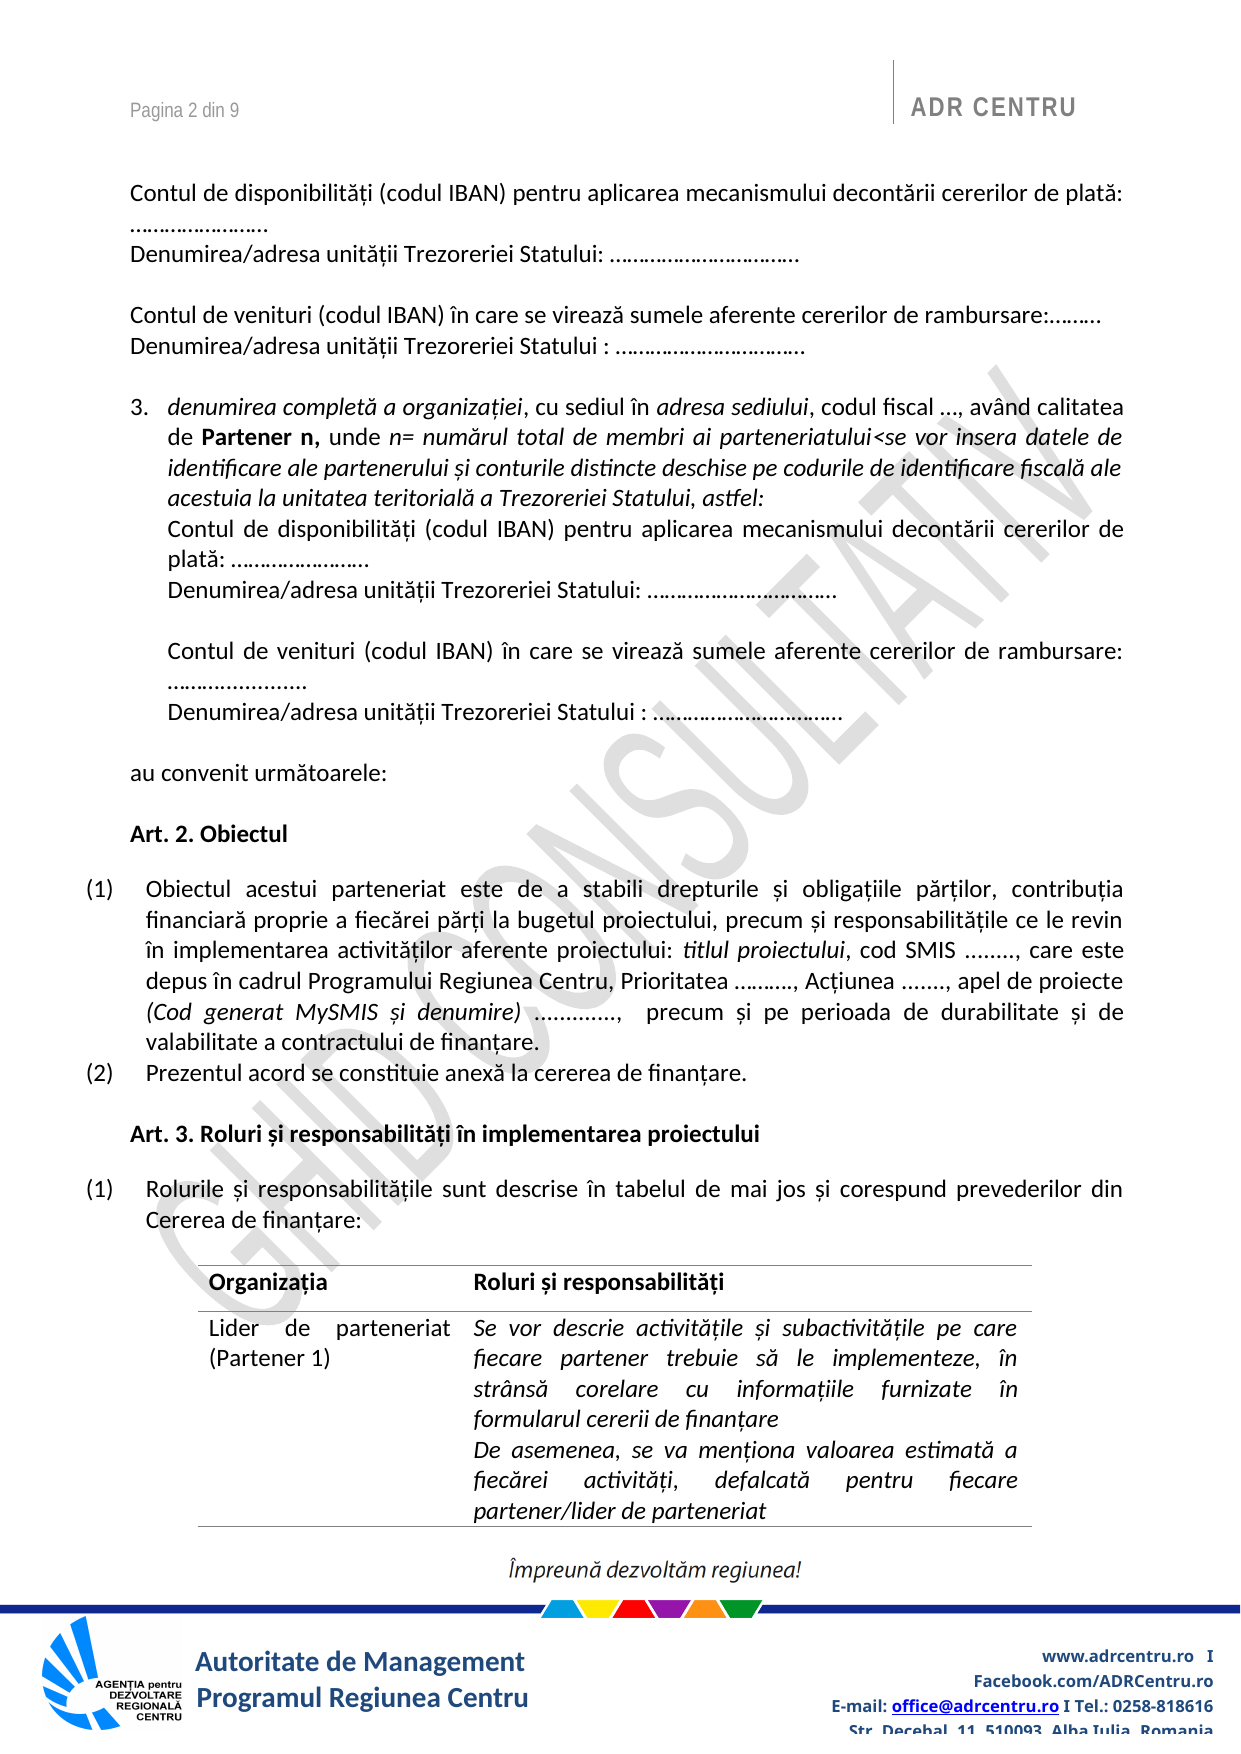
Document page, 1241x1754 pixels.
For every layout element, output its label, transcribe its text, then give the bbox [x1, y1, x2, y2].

table_cell Lider de parteneriat (Partener 1) [198, 1312, 462, 1526]
text Contul de disponibilități (codul IBAN) pentru aplicarea mecanismului decontării cererilor de plată: …………………… [167, 513, 1125, 574]
text Contul de disponibilități (codul IBAN) pentru aplicarea mecanismului decontării cererilor de plată: …………………… [130, 177, 1125, 238]
text Denumirea/adresa unității Trezoreriei Statului : …………………………… [167, 696, 1125, 727]
text Denumirea/adresa unității Trezoreriei Statului : …………………………… [130, 330, 1125, 360]
subtitle Obiectul [130, 818, 1125, 849]
picture [574, 1600, 1241, 1618]
text Denumirea/adresa unității Trezoreriei Statului: …………………………… [167, 574, 1125, 604]
text Contul de venituri (codul IBAN) în care se virează sumele aferente cererilor de rambursare:……… [130, 299, 1125, 330]
text Denumirea/adresa unității Trezoreriei Statului: …………………………… [130, 238, 1125, 269]
text au convenit următoarele: [130, 757, 1125, 788]
picture [495, 1556, 814, 1583]
table_cell Se vor descrie activitățile și subactivitățile pe care fiecare partener trebuie să le implementeze, în strânsă corelare cu informațiile furnizate în formularul cererii de finanțare De asemenea, se va menționa valoarea estimată a fiecărei activități, defalcată pentru fiecare partener/lider de parteneriat [462, 1312, 1032, 1526]
table_header Organizația [198, 1266, 462, 1311]
picture [0, 1600, 550, 1730]
list Obiectul acestui parteneriat este de a stabili drepturile și obligațiile părților, contribuția financiară proprie a fiecărei părți la bugetul proiectului, precum și responsabilitățile ce le revin în implementarea activităților aferente proiectului: titlul proiectului, cod SMIS ........, care este depus în cadrul Programului Regiunea Centru, Prioritatea ………., Acțiunea ......., apel de proiecte (Cod generat MySMIS și denumire) ............., precum și pe perioada de durabilitate și de valabilitate a contractului de finanțare. [86, 874, 1125, 1057]
table_header Roluri și responsabilități [462, 1266, 1032, 1311]
subtitle Rolurile și responsabilitățile sunt descrise în tabelul de mai jos și corespund prevederilor din Cererea de finanțare: [86, 1173, 1125, 1234]
list denumirea completă a organizației, cu sediul în adresa sediului, codul fiscal …, având calitatea de Partener n, unde n= numărul total de membri ai parteneriatului<se vor insera datele de identificare ale partenerului și conturile distincte deschise pe codurile de identificare fiscală ale acestuia la unitatea teritorială a Trezoreriei Statului, astfel: [130, 391, 1125, 513]
text Contul de venituri (codul IBAN) în care se virează sumele aferente cererilor de rambursare: ……….............. [167, 635, 1125, 696]
subtitle Roluri și responsabilități în implementarea proiectului [130, 1118, 1125, 1148]
list Prezentul acord se constituie anexă la cererea de finanțare. [86, 1057, 1125, 1087]
